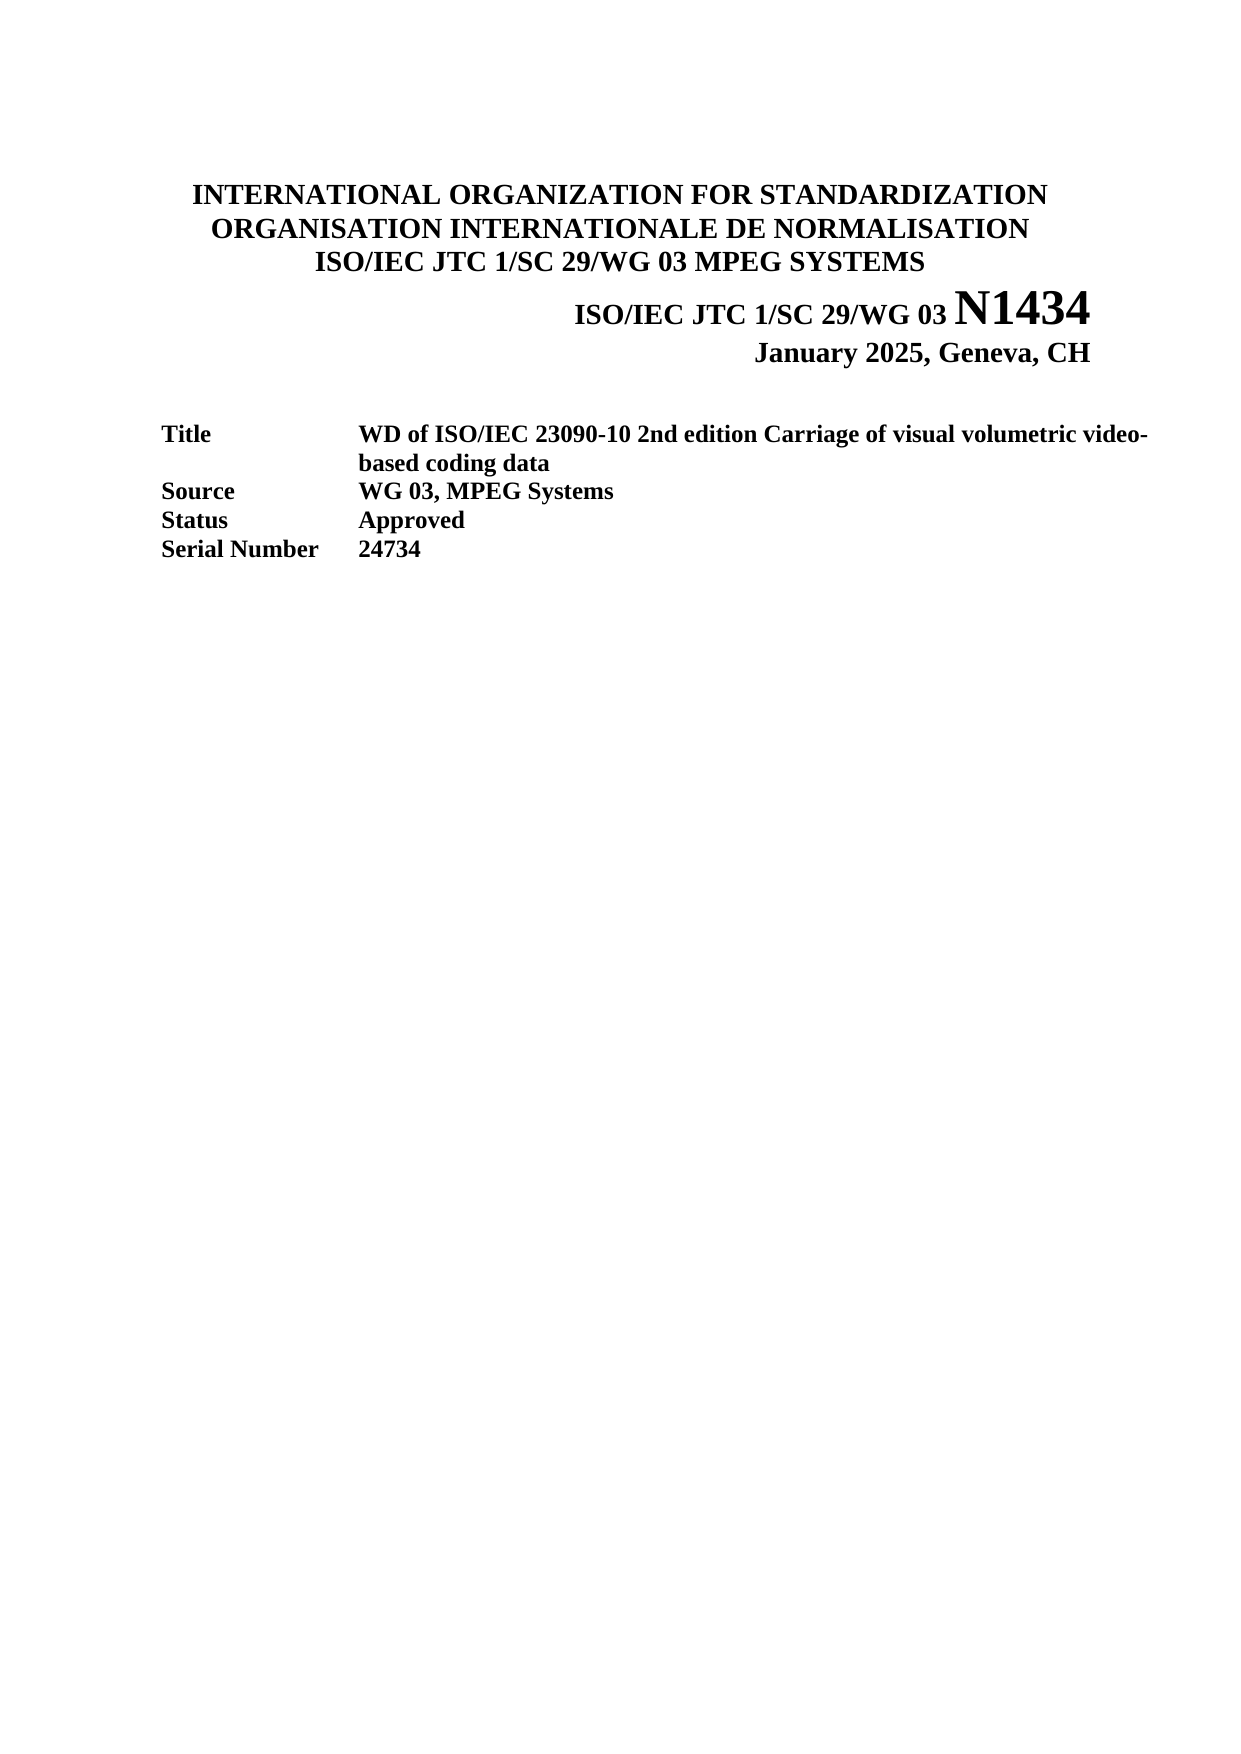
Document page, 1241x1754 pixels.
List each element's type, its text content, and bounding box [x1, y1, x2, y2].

table_cell Source [150, 476, 347, 505]
table_cell WG 03, MPEG Systems [347, 476, 1209, 505]
table_header Title [150, 419, 347, 476]
table_cell 24734 [347, 534, 1209, 563]
text ISO/IEC JTC 1/SC 29/WG 03 N1434 [150, 278, 1090, 335]
text ORGANISATION INTERNATIONALE DE NORMALISATION [150, 211, 1090, 244]
table_cell Status [150, 505, 347, 534]
table_cell Approved [347, 505, 1209, 534]
table_header WD of ISO/IEC 23090-10 2nd edition Carriage of visual volumetric video-based coding data [347, 419, 1209, 476]
table_cell Serial Number [150, 534, 347, 563]
text ISO/IEC JTC 1/SC 29/WG 03 MPEG SYSTEMS [150, 244, 1090, 278]
text INTERNATIONAL ORGANIZATION FOR STANDARDIZATION [150, 177, 1090, 211]
text January 2025, Geneva, CH [150, 335, 1090, 369]
